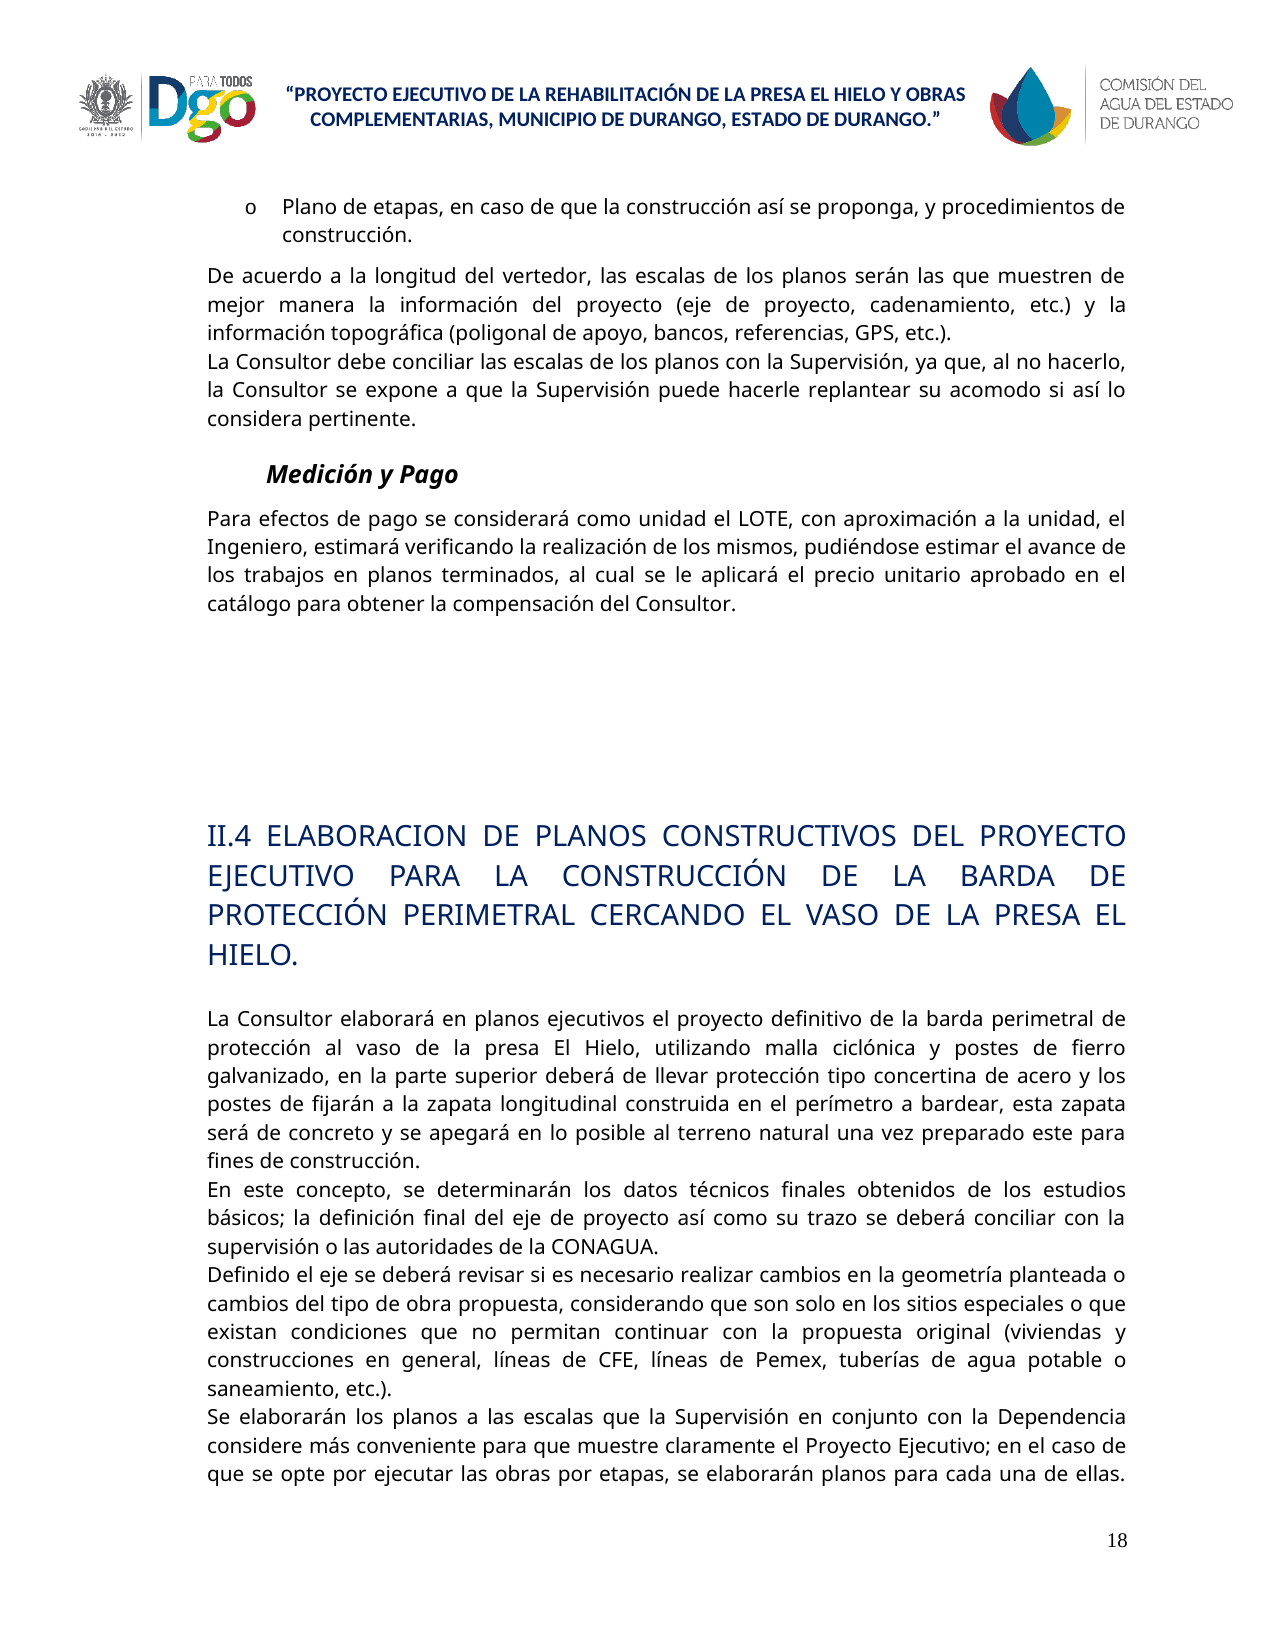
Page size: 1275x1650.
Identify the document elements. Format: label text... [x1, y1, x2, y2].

text Definido el eje se deberá revisar si es necesario realizar cambios en la geometría planteada o cambios del tipo de obra propuesta, considerando que son solo en los sitios especiales o que existan condiciones que no permitan continuar con la propuesta original (viviendas y construcciones en general, líneas de CFE, líneas de Pemex, tuberías de agua potable o saneamiento, etc.). [207, 1260, 1127, 1402]
picture [989, 48, 1256, 161]
text La Consultor elaborará en planos ejecutivos el proyecto definitivo de la barda perimetral de protección al vaso de la presa El Hielo, utilizando malla ciclónica y postes de fierro galvanizado, en la parte superior deberá de llevar protección tipo concertina de acero y los postes de fijarán a la zapata longitudinal construida en el perímetro a bardear, esta zapata será de concreto y se apegará en lo posible al terreno natural una vez preparado este para fines de construcción. [207, 1004, 1127, 1175]
picture [50, 48, 285, 166]
text La Consultor debe conciliar las escalas de los planos con la Supervisión, ya que, al no hacerlo, la Consultor se expone a que la Supervisión puede hacerle replantear su acomodo si así lo considera pertinente. [207, 347, 1127, 432]
text En este concepto, se determinarán los datos técnicos finales obtenidos de los estudios básicos; la definición final del eje de proyecto así como su trazo se deberá conciliar con la supervisión o las autoridades de la CONAGUA. [207, 1175, 1127, 1260]
subtitle II.4 ELABORACION DE PLANOS CONSTRUCTIVOS DEL PROYECTO EJECUTIVO PARA LA CONSTRUCCIÓN DE LA BARDA DE PROTECCIÓN PERIMETRAL CERCANDO EL VASO DE LA PRESA EL HIELO. [207, 815, 1127, 974]
text De acuerdo a la longitud del vertedor, las escalas de los planos serán las que muestren de mejor manera la información del proyecto (eje de proyecto, cadenamiento, etc.) y la información topográfica (poligonal de apoyo, bancos, referencias, GPS, etc.). [207, 261, 1127, 347]
list Plano de etapas, en caso de que la construcción así se proponga, y procedimientos de construcción. [244, 192, 1127, 249]
text Medición y Pago [266, 457, 1127, 491]
text Para efectos de pago se considerará como unidad el LOTE, con aproximación a la unidad, el Ingeniero, estimará verificando la realización de los mismos, pudiéndose estimar el avance de los trabajos en planos terminados, al cual se le aplicará el precio unitario aprobado en el catálogo para obtener la compensación del Consultor. [207, 504, 1127, 617]
